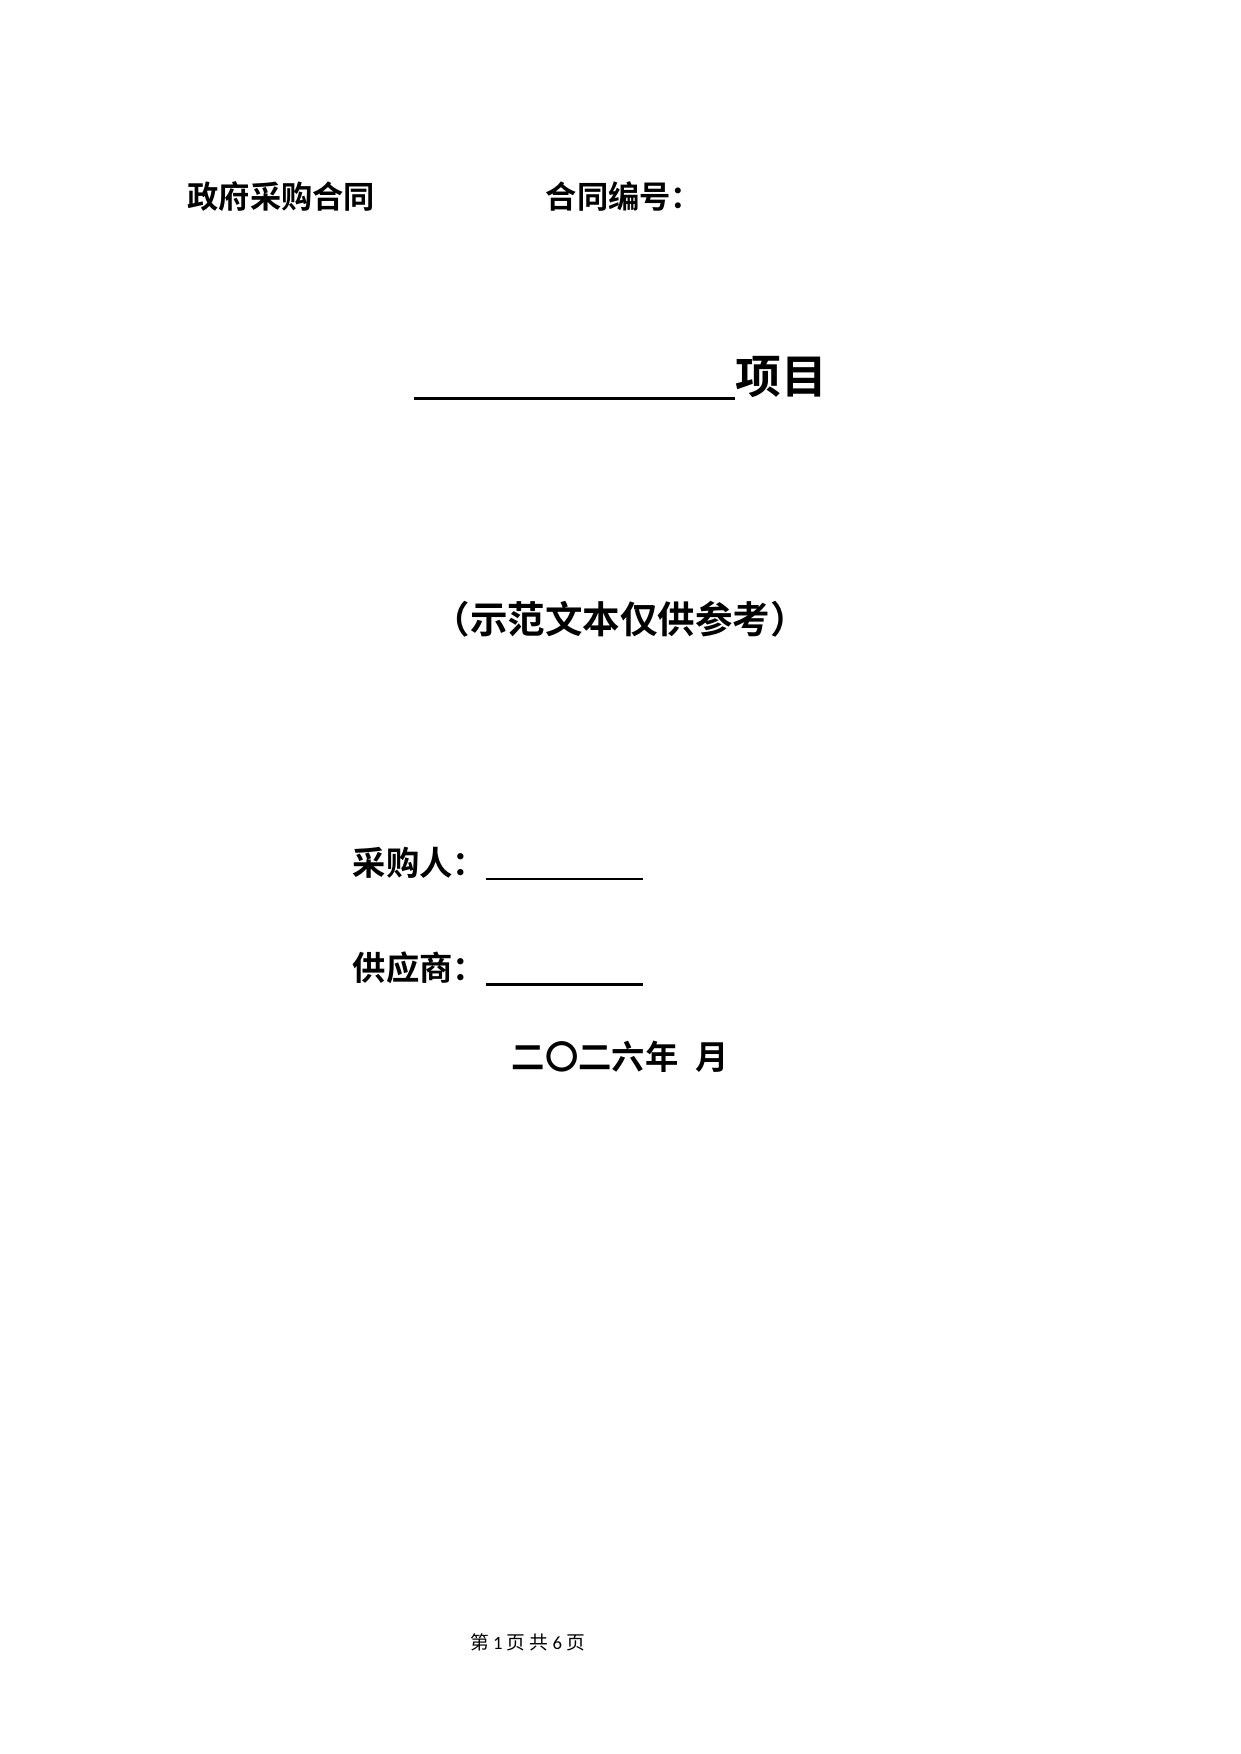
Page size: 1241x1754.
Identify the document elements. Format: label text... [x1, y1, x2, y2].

text （示范文本仅供参考） [187, 584, 1053, 649]
text 项目 [187, 324, 1053, 422]
text 二〇二六年 月 [187, 1023, 1053, 1088]
text 供应商： [187, 933, 1053, 998]
text 政府采购合同 合同编号： [187, 162, 1053, 227]
text 采购人： [187, 828, 1053, 893]
